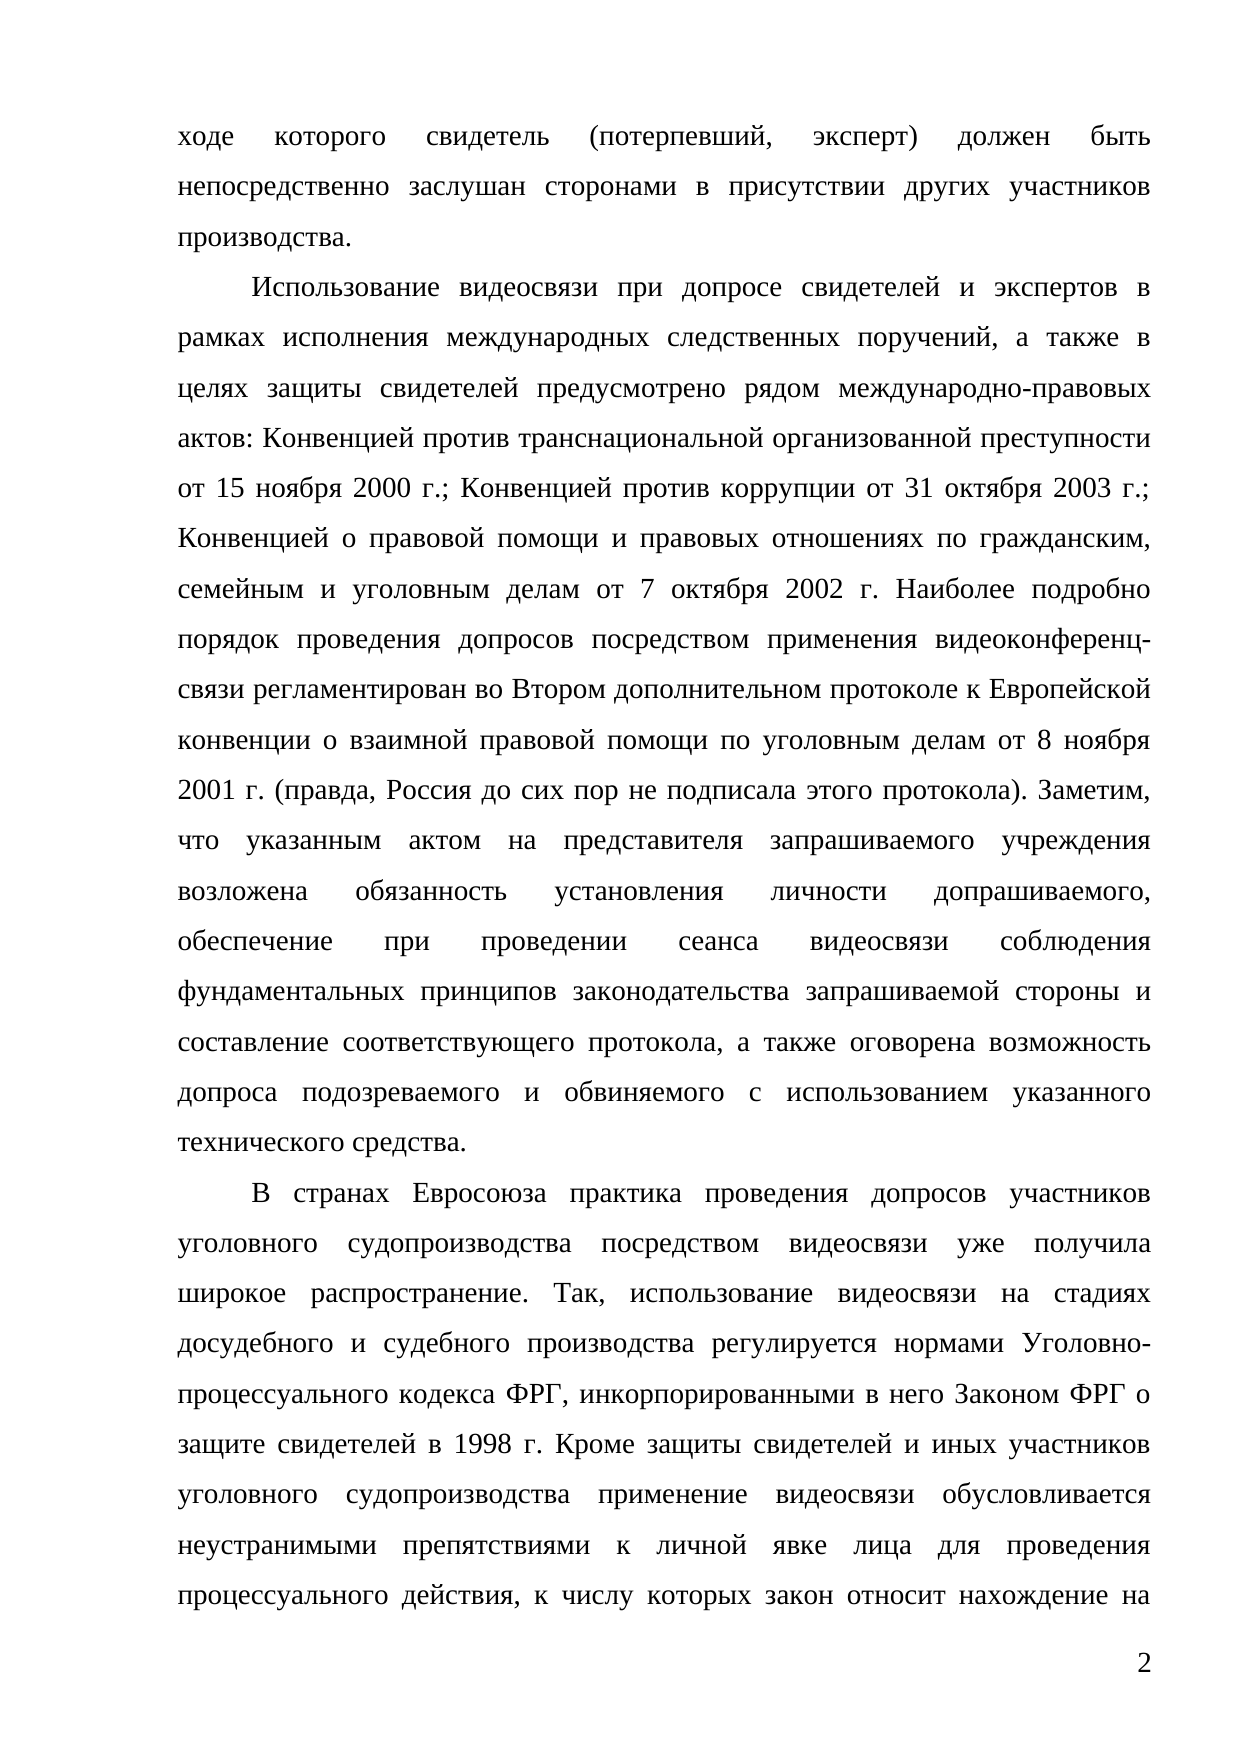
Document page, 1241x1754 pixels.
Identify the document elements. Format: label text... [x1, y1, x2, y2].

text Использование видеосвязи при допросе свидетелей и экспертов в рамках исполнения международных следственных поручений, а также в целях защиты свидетелей предусмотрено рядом международно-правовых актов: Конвенцией против транснациональной организованной преступности от 15 ноября 2000 г.; Конвенцией против коррупции от 31 октября 2003 г.; Конвенцией о правовой помощи и правовых отношениях по гражданским, семейным и уголовным делам от 7 октября 2002 г. Наиболее подробно порядок проведения допросов посредством применения видеоконференц-связи регламентирован во Втором дополнительном протоколе к Европейской конвенции о взаимной правовой помощи по уголовным делам от 8 ноября 2001 г. (правда, Россия до сих пор не подписала этого протокола). Заметим, что указанным актом на представителя запрашиваемого учреждения возложена обязанность установления личности допрашиваемого, обеспечение при проведении сеанса видеосвязи соблюдения фундаментальных принципов законодательства запрашиваемой стороны и составление соответствующего протокола, а также оговорена возможность допроса подозреваемого и обвиняемого с использованием указанного технического средства. [177, 269, 1152, 1158]
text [177, 118, 1152, 252]
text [177, 1175, 1152, 1611]
